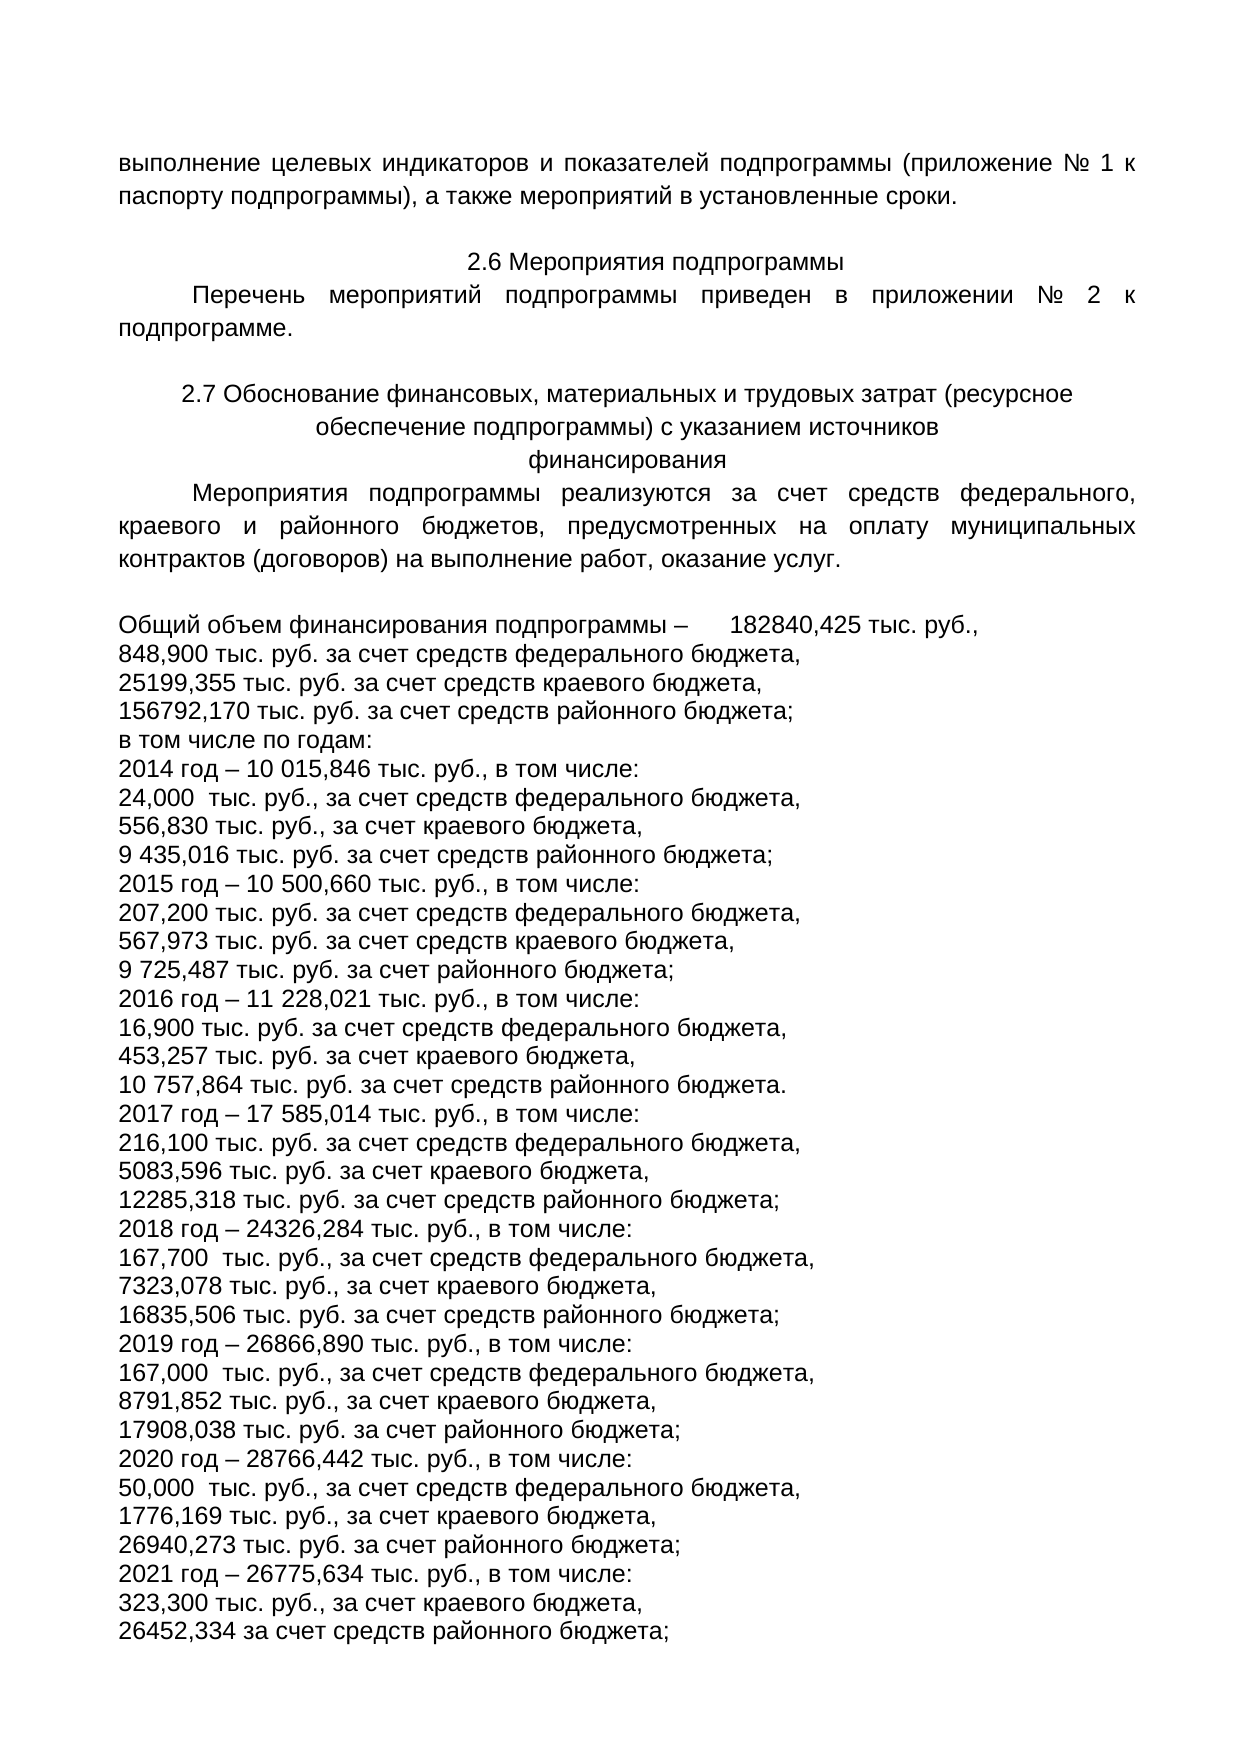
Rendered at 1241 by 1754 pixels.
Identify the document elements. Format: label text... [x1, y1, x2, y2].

text 7323,078 тыс. руб., за счет краевого бюджета, [118, 1271, 1137, 1300]
text 16835,506 тыс. руб. за счет средств районного бюджета; [118, 1300, 1137, 1329]
text 2021 год – 26775,634 тыс. руб., в том числе: [118, 1559, 1137, 1587]
text 2015 год – 10 500,660 тыс. руб., в том числе: [118, 869, 1137, 897]
text 50,000 тыс. руб., за счет средств федерального бюджета, [118, 1472, 1137, 1501]
text 26452,334 за счет средств районного бюджета; [118, 1616, 1137, 1645]
text 567,973 тыс. руб. за счет средств краевого бюджета, [118, 926, 1137, 955]
text 2017 год – 17 585,014 тыс. руб., в том числе: [118, 1099, 1137, 1127]
text 207,200 тыс. руб. за счет средств федерального бюджета, [118, 897, 1137, 926]
text 848,900 тыс. руб. за счет средств федерального бюджета, [118, 639, 1137, 667]
text 2.7 Обоснование финансовых, материальных и трудовых затрат (ресурсное обеспечение подпрограммы) с указанием источников [118, 379, 1137, 441]
text 5083,596 тыс. руб. за счет краевого бюджета, [118, 1156, 1137, 1185]
text 10 757,864 тыс. руб. за счет средств районного бюджета. [118, 1070, 1137, 1099]
text 2018 год – 24326,284 тыс. руб., в том числе: [118, 1214, 1137, 1242]
text 167,700 тыс. руб., за счет средств федерального бюджета, [118, 1242, 1137, 1271]
text финансирования [118, 445, 1137, 474]
text в том числе по годам: [118, 725, 1137, 754]
text Перечень мероприятий подпрограммы приведен в приложении № 2 к подпрограмме. [118, 280, 1137, 342]
text 12285,318 тыс. руб. за счет средств районного бюджета; [118, 1185, 1137, 1214]
text 9 725,487 тыс. руб. за счет районного бюджета; [118, 955, 1137, 984]
text Мероприятия подпрограммы реализуются за счет средств федерального, краевого и районного бюджетов, предусмотренных на оплату муниципальных контрактов (договоров) на выполнение работ, оказание услуг. [118, 478, 1137, 573]
text 26940,273 тыс. руб. за счет районного бюджета; [118, 1530, 1137, 1559]
text 8791,852 тыс. руб., за счет краевого бюджета, [118, 1386, 1137, 1415]
text 2020 год – 28766,442 тыс. руб., в том числе: [118, 1444, 1137, 1472]
text 453,257 тыс. руб. за счет краевого бюджета, [118, 1041, 1137, 1070]
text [118, 148, 1137, 209]
text 9 435,016 тыс. руб. за счет средств районного бюджета; [118, 840, 1137, 869]
text 2.6 Мероприятия подпрограммы [118, 247, 1137, 276]
text 2016 год – 11 228,021 тыс. руб., в том числе: [118, 984, 1137, 1012]
text 2019 год – 26866,890 тыс. руб., в том числе: [118, 1329, 1137, 1357]
text 167,000 тыс. руб., за счет средств федерального бюджета, [118, 1357, 1137, 1386]
text 556,830 тыс. руб., за счет краевого бюджета, [118, 811, 1137, 840]
text 216,100 тыс. руб. за счет средств федерального бюджета, [118, 1127, 1137, 1156]
text 24,000 тыс. руб., за счет средств федерального бюджета, [118, 782, 1137, 811]
text 1776,169 тыс. руб., за счет краевого бюджета, [118, 1501, 1137, 1530]
text Общий объем финансирования подпрограммы – 182840,425 тыс. руб., [118, 610, 1137, 639]
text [118, 1587, 1137, 1616]
text 2014 год – 10 015,846 тыс. руб., в том числе: [118, 754, 1137, 782]
text 25199,355 тыс. руб. за счет средств краевого бюджета, [118, 667, 1137, 696]
text 17908,038 тыс. руб. за счет районного бюджета; [118, 1415, 1137, 1444]
text 156792,170 тыс. руб. за счет средств районного бюджета; [118, 696, 1137, 725]
text 16,900 тыс. руб. за счет средств федерального бюджета, [118, 1012, 1137, 1041]
